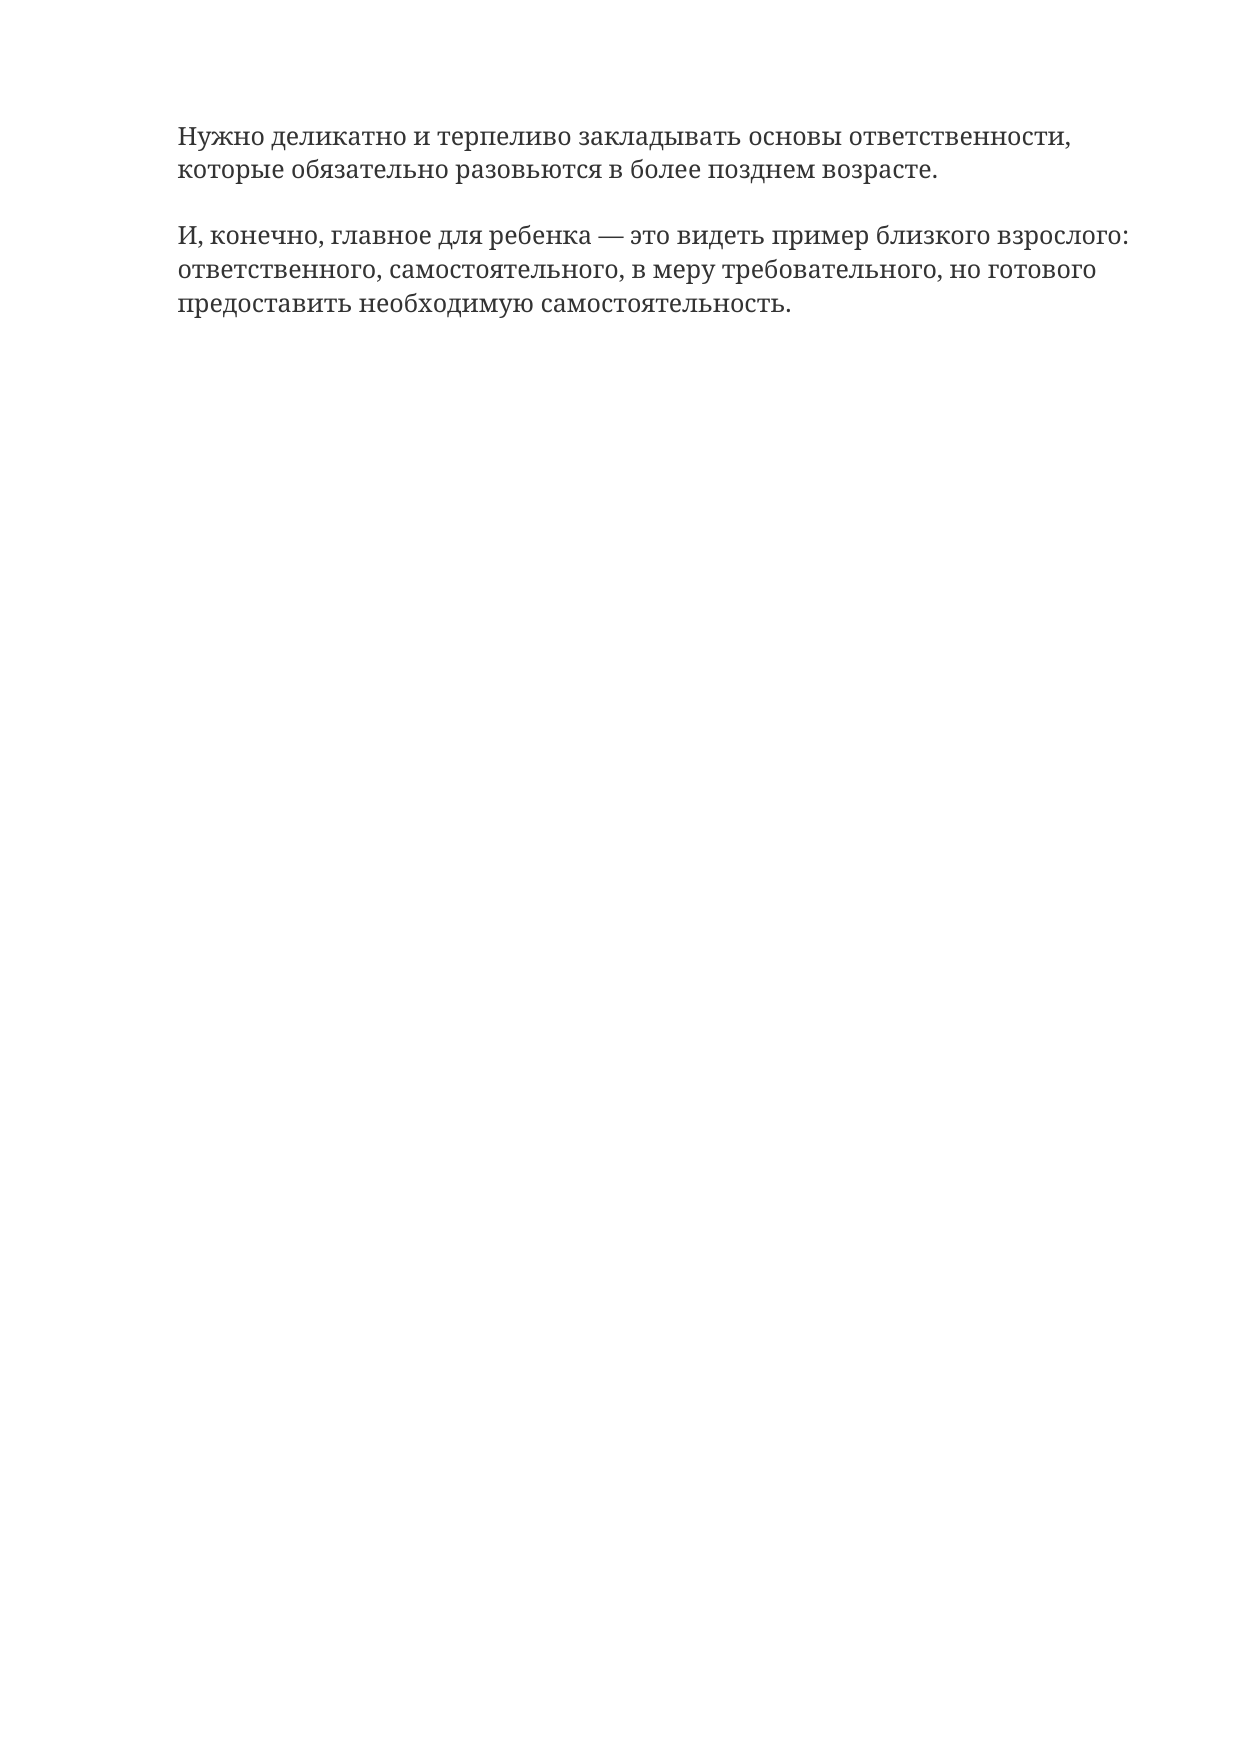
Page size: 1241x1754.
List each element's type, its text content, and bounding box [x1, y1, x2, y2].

text Нужно деликатно и терпеливо закладывать основы ответственности, которые обязательно разовьются в более позднем возрасте. [177, 118, 1152, 186]
text И, конечно, главное для ребенка — это видеть пример близкого взрослого: ответственного, самостоятельного, в меру требовательного, но готового предоставить необходимую самостоятельность. [177, 217, 1152, 320]
